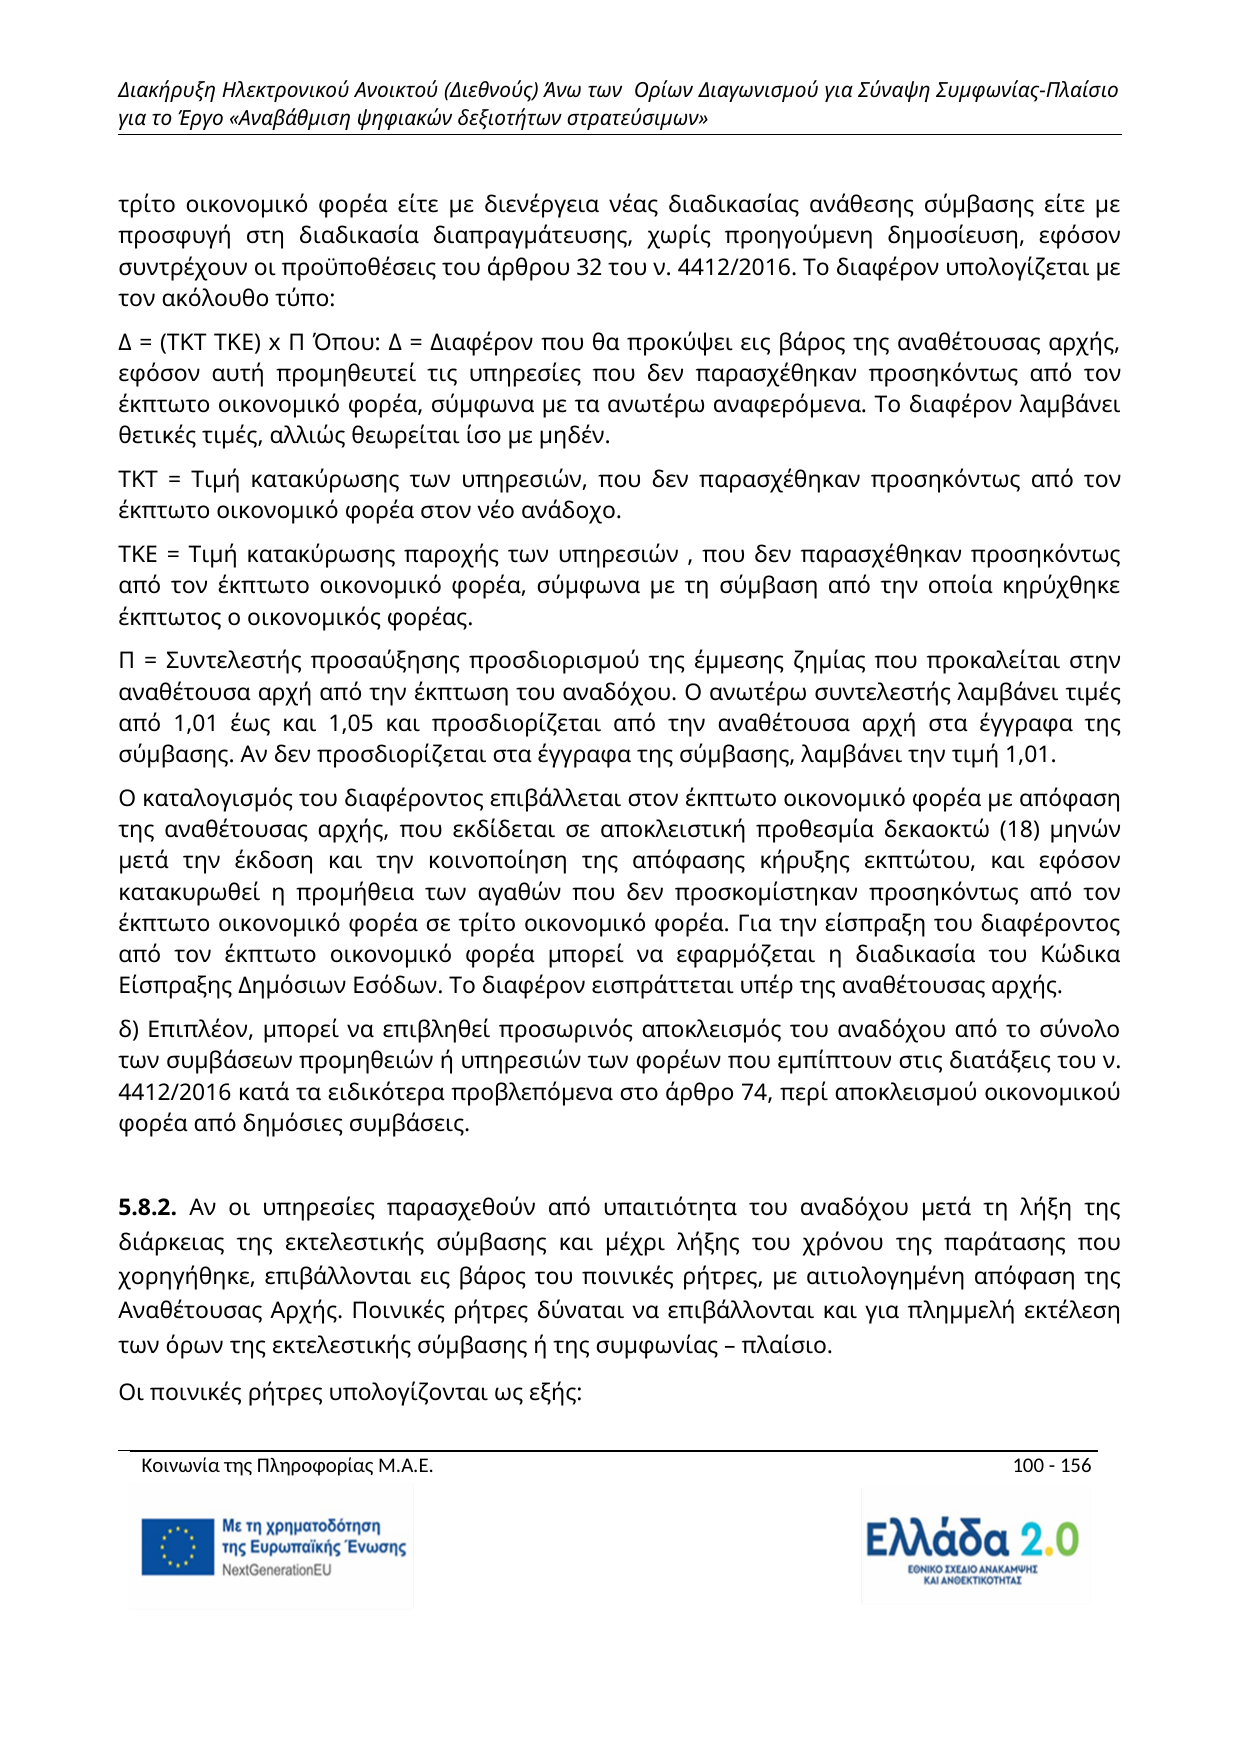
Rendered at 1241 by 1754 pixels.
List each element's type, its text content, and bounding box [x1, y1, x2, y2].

text Π = Συντελεστής προσαύξησης προσδιορισμού της έμμεσης ζημίας που προκαλείται στην αναθέτουσα αρχή από την έκπτωση του αναδόχου. Ο ανωτέρω συντελεστής λαμβάνει τιμές από 1,01 έως και 1,05 και προσδιορίζεται από την αναθέτουσα αρχή στα έγγραφα της σύμβασης. Αν δεν προσδιορίζεται στα έγγραφα της σύμβασης, λαμβάνει την τιμή 1,01. [118, 644, 1122, 769]
text Οι ποινικές ρήτρες υπολογίζονται ως εξής: [118, 1375, 1122, 1407]
text ΤΚΤ = Τιμή κατακύρωσης των υπηρεσιών, που δεν παρασχέθηκαν προσηκόντως από τον έκπτωτο οικονομικό φορέα στον νέο ανάδοχο. [118, 463, 1122, 526]
text Ο καταλογισμός του διαφέροντος επιβάλλεται στον έκπτωτο οικονομικό φορέα με απόφαση της αναθέτουσας αρχής, που εκδίδεται σε αποκλειστική προθεσμία δεκαοκτώ (18) μηνών μετά την έκδοση και την κοινοποίηση της απόφασης κήρυξης εκπτώτου, και εφόσον κατακυρωθεί η προμήθεια των αγαθών που δεν προσκομίστηκαν προσηκόντως από τον έκπτωτο οικονομικό φορέα σε τρίτο οικονομικό φορέα. Για την είσπραξη του διαφέροντος από τον έκπτωτο οικονομικό φορέα μπορεί να εφαρμόζεται η διαδικασία του Κώδικα Είσπραξης Δημόσιων Εσόδων. Το διαφέρον εισπράττεται υπέρ της αναθέτουσας αρχής. [118, 782, 1122, 1001]
picture [118, 1478, 1092, 1670]
text δ) Επιπλέον, μπορεί να επιβληθεί προσωρινός αποκλεισμός του αναδόχου από το σύνολο των συμβάσεων προμηθειών ή υπηρεσιών των φορέων που εμπίπτουν στις διατάξεις του ν. 4412/2016 κατά τα ειδικότερα προβλεπόμενα στο άρθρο 74, περί αποκλεισμού οικονομικού φορέα από δημόσιες συμβάσεις. [118, 1013, 1122, 1138]
text ΤΚΕ = Τιμή κατακύρωσης παροχής των υπηρεσιών , που δεν παρασχέθηκαν προσηκόντως από τον έκπτωτο οικονομικό φορέα, σύμφωνα με τη σύμβαση από την οποία κηρύχθηκε έκπτωτος ο οικονομικός φορέας. [118, 538, 1122, 632]
text 5.8.2. Αν οι υπηρεσίες παρασχεθούν από υπαιτιότητα του αναδόχου μετά τη λήξη της διάρκειας της εκτελεστικής σύμβασης και μέχρι λήξης του χρόνου της παράτασης που χορηγήθηκε, επιβάλλονται εις βάρος του ποινικές ρήτρες, με αιτιολογημένη απόφαση της Αναθέτουσας Αρχής. Ποινικές ρήτρες δύναται να επιβάλλονται και για πλημμελή εκτέλεση των όρων της εκτελεστικής σύμβασης ή της συμφωνίας – πλαίσιο. [118, 1191, 1122, 1360]
text Δ = (ΤΚΤ ΤΚΕ) x Π Όπου: Δ = Διαφέρον που θα προκύψει εις βάρος της αναθέτουσας αρχής, εφόσον αυτή προμηθευτεί τις υπηρεσίες που δεν παρασχέθηκαν προσηκόντως από τον έκπτωτο οικονομικό φορέα, σύμφωνα με τα ανωτέρω αναφερόμενα. Το διαφέρον λαμβάνει θετικές τιμές, αλλιώς θεωρείται ίσο με μηδέν. [118, 326, 1122, 451]
